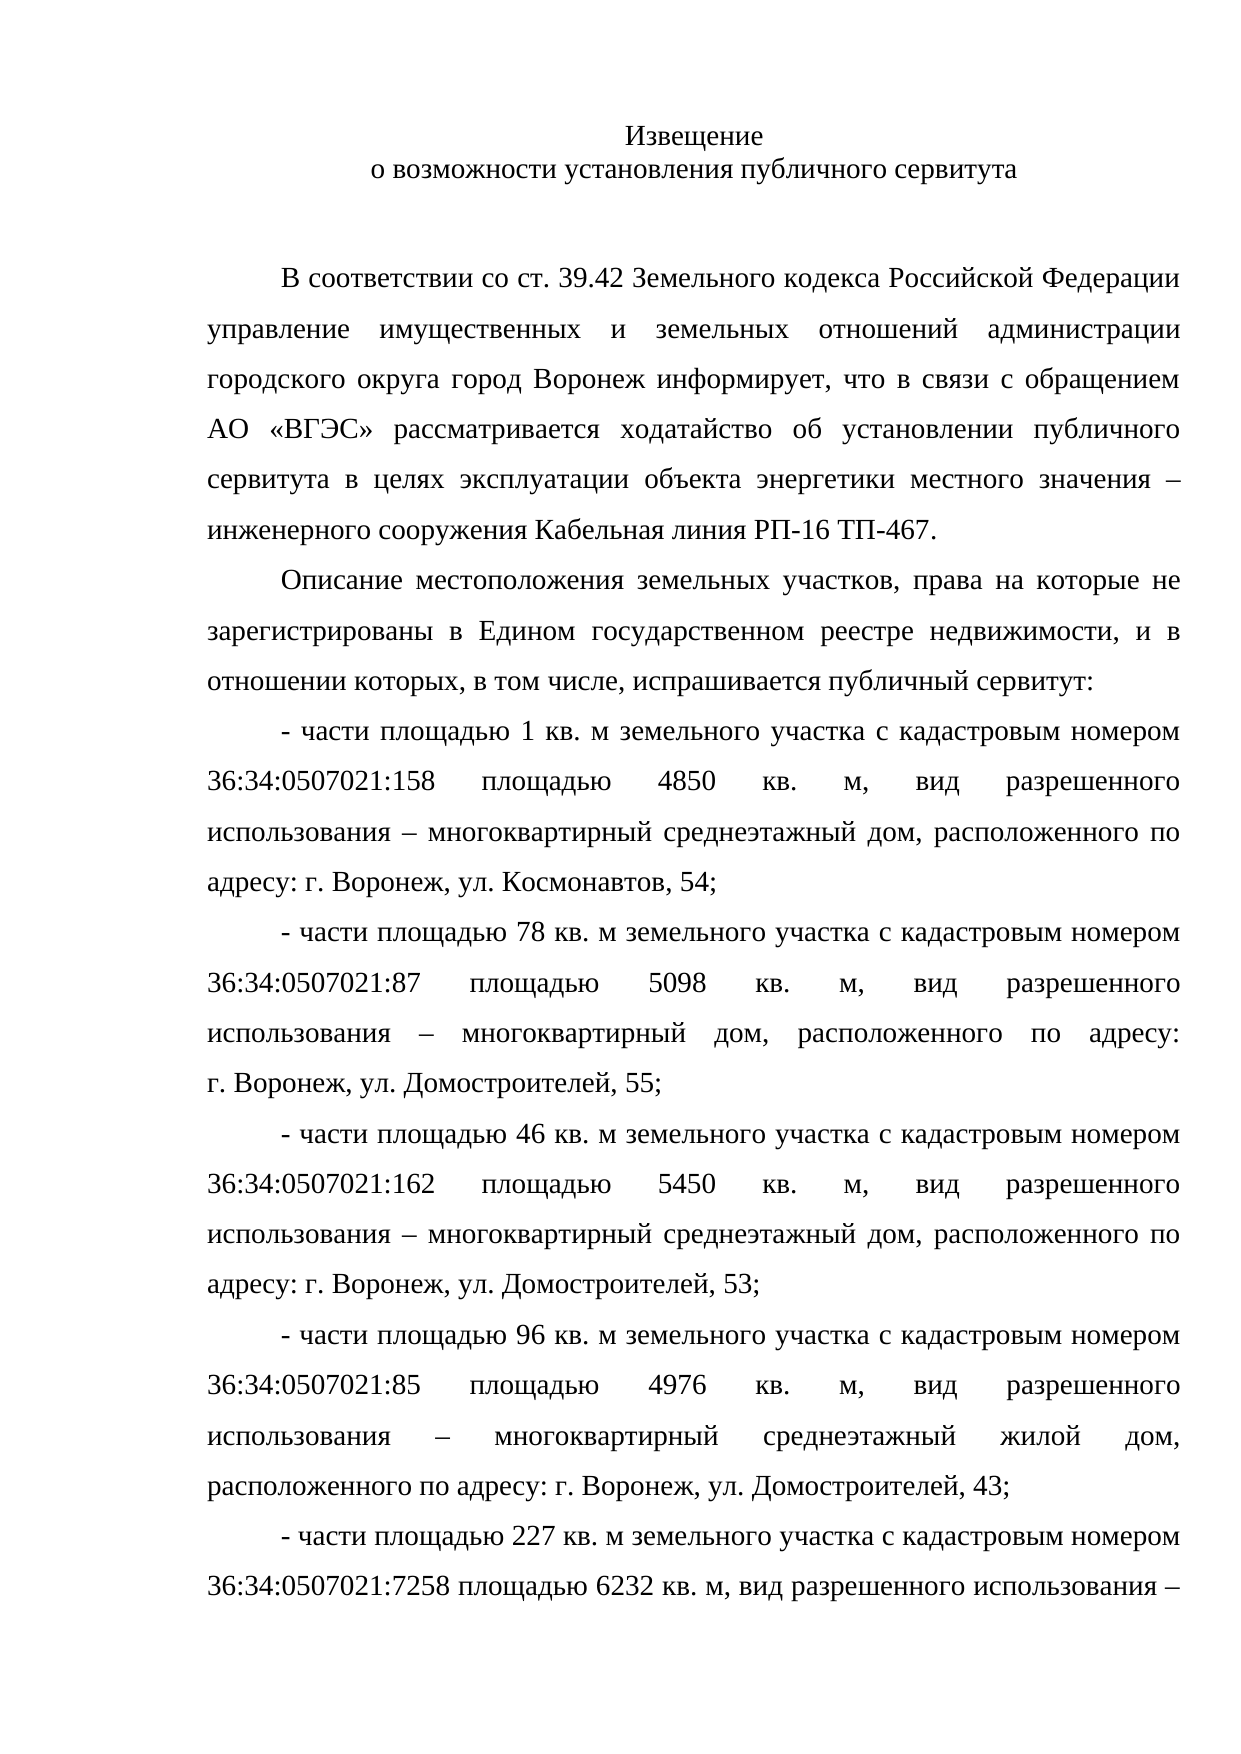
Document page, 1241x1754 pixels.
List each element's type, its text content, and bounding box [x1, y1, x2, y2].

text В соответствии со ст. 39.42 Земельного кодекса Российской Федерации управление имущественных и земельных отношений администрации городского округа город Воронеж информирует, что в связи с обращением АО «ВГЭС» рассматривается ходатайство об установлении публичного сервитута в целях эксплуатации объекта энергетики местного значения – инженерного сооружения Кабельная линия РП-16 ТП-467. [207, 260, 1181, 546]
text Описание местоположения земельных участков, права на которые не зарегистрированы в Едином государственном реестре недвижимости, и в отношении которых, в том числе, испрашивается публичный сервитут: [207, 562, 1181, 696]
text - части площадью 46 кв. м земельного участка с кадастровым номером 36:34:0507021:162 площадью 5450 кв. м, вид разрешенного использования – многоквартирный среднеэтажный дом, расположенного по адресу: г. Воронеж, ул. Домостроителей, 53; [207, 1116, 1181, 1300]
text - части площадью 78 кв. м земельного участка с кадастровым номером 36:34:0507021:87 площадью 5098 кв. м, вид разрешенного использования – многоквартирный дом, расположенного по адресу: г. Воронеж, ул. Домостроителей, 55; [207, 914, 1181, 1099]
text - части площадью 96 кв. м земельного участка с кадастровым номером 36:34:0507021:85 площадью 4976 кв. м, вид разрешенного использования – многоквартирный среднеэтажный жилой дом, расположенного по адресу: г. Воронеж, ул. Домостроителей, 43; [207, 1317, 1181, 1501]
text - части площадью 1 кв. м земельного участка с кадастровым номером 36:34:0507021:158 площадью 4850 кв. м, вид разрешенного использования – многоквартирный среднеэтажный дом, расположенного по адресу: г. Воронеж, ул. Космонавтов, 54; [207, 713, 1181, 898]
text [207, 1518, 1181, 1602]
text Извещение [207, 118, 1181, 152]
text о возможности установления публичного сервитута [207, 152, 1181, 185]
